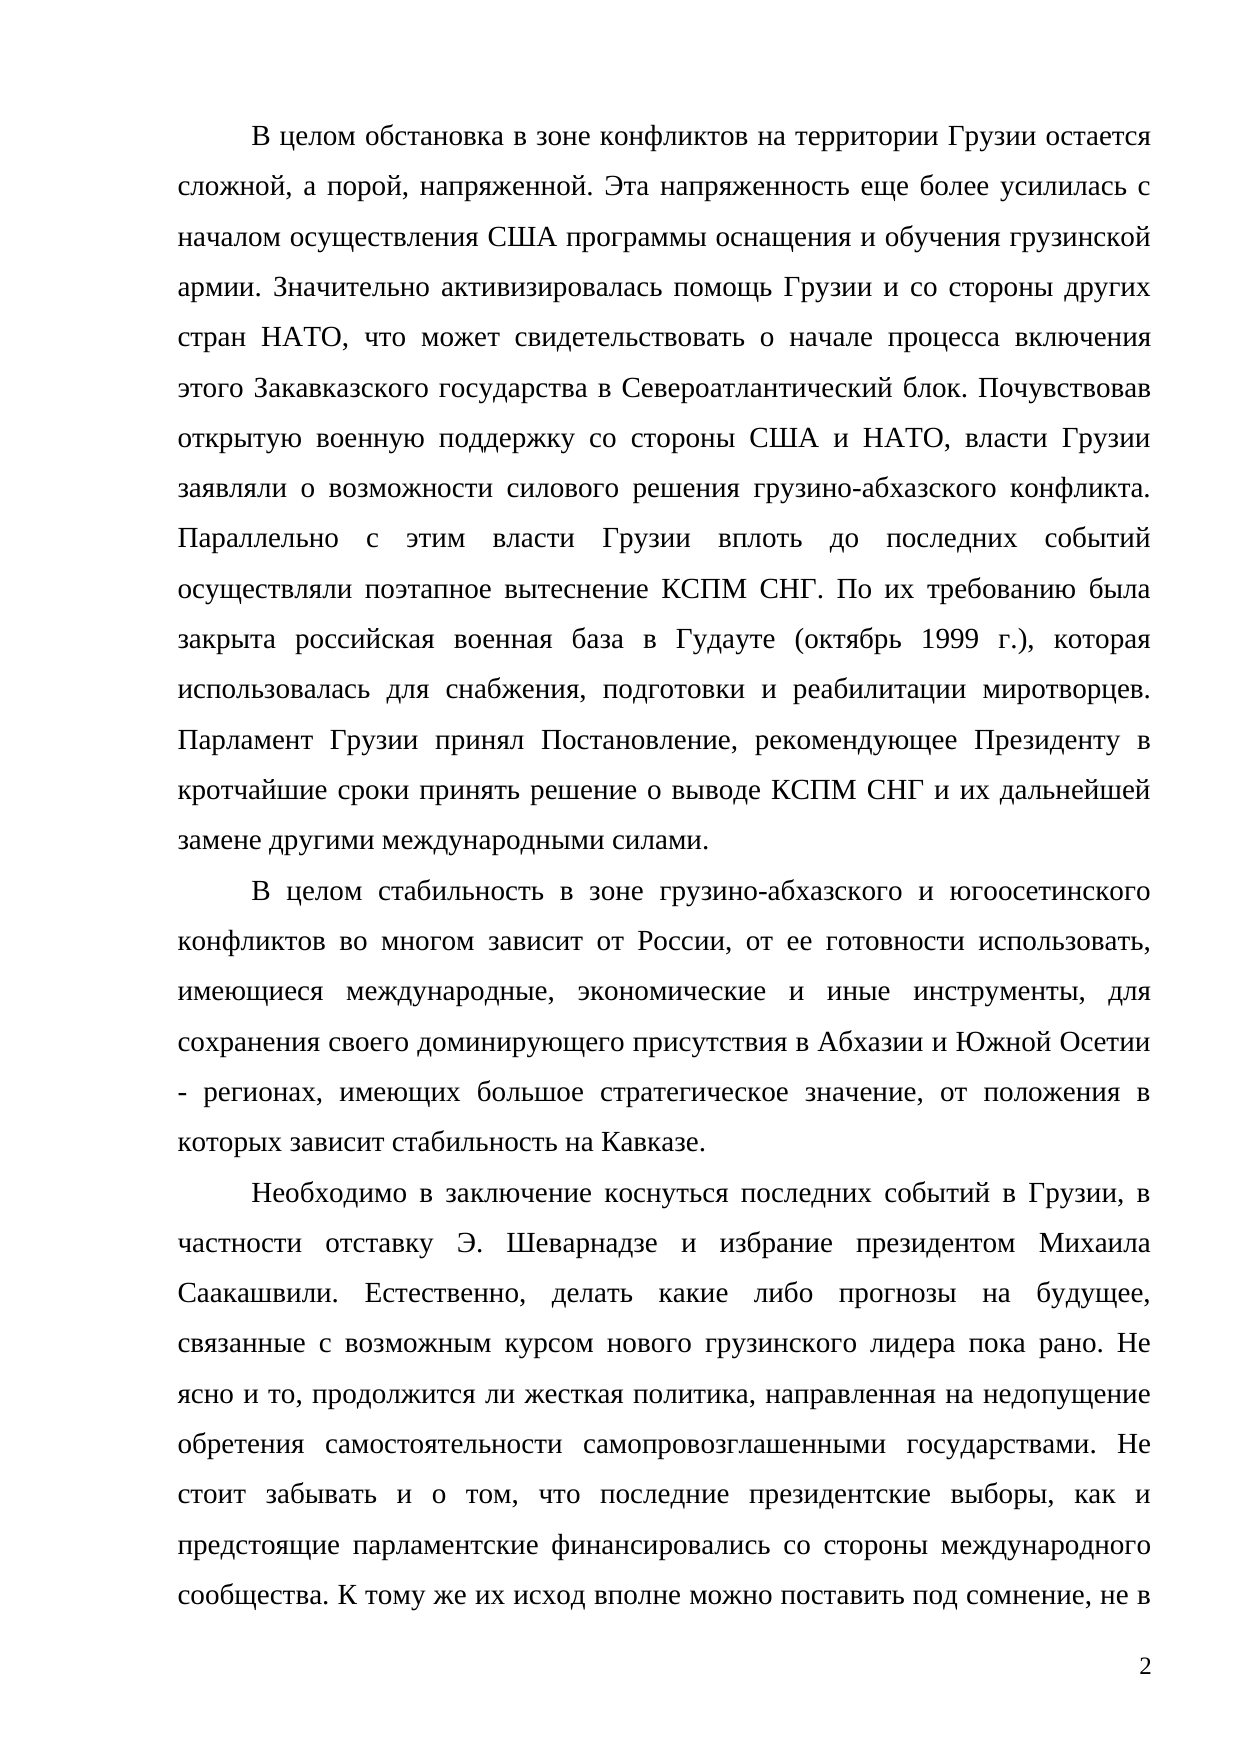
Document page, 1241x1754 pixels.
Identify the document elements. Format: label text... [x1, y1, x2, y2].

text В целом обстановка в зоне конфликтов на территории Грузии остается сложной, а порой, напряженной. Эта напряженность еще более усилилась с началом осуществления США программы оснащения и обучения грузинской армии. Значительно активизировалась помощь Грузии и со стороны других стран НАТО, что может свидетельствовать о начале процесса включения этого Закавказского государства в Североатлантический блок. Почувствовав открытую военную поддержку со стороны США и НАТО, власти Грузии заявляли о возможности силового решения грузино-абхазского конфликта. Параллельно с этим власти Грузии вплоть до последних событий осуществляли поэтапное вытеснение КСПМ СНГ. По их требованию была закрыта российская военная база в Гудауте (октябрь 1999 г.), которая использовалась для снабжения, подготовки и реабилитации миротворцев. Парламент Грузии принял Постановление, рекомендующее Президенту в кротчайшие сроки принять решение о выводе КСПМ СНГ и их дальнейшей замене другими международными силами. [177, 118, 1152, 856]
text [177, 1175, 1152, 1611]
text В целом стабильность в зоне грузино-абхазского и югоосетинского конфликтов во многом зависит от России, от ее готовности использовать, имеющиеся международные, экономические и иные инструменты, для сохранения своего доминирующего присутствия в Абхазии и Южной Осетии - регионах, имеющих большое стратегическое значение, от положения в которых зависит стабильность на Кавказе. [177, 873, 1152, 1158]
